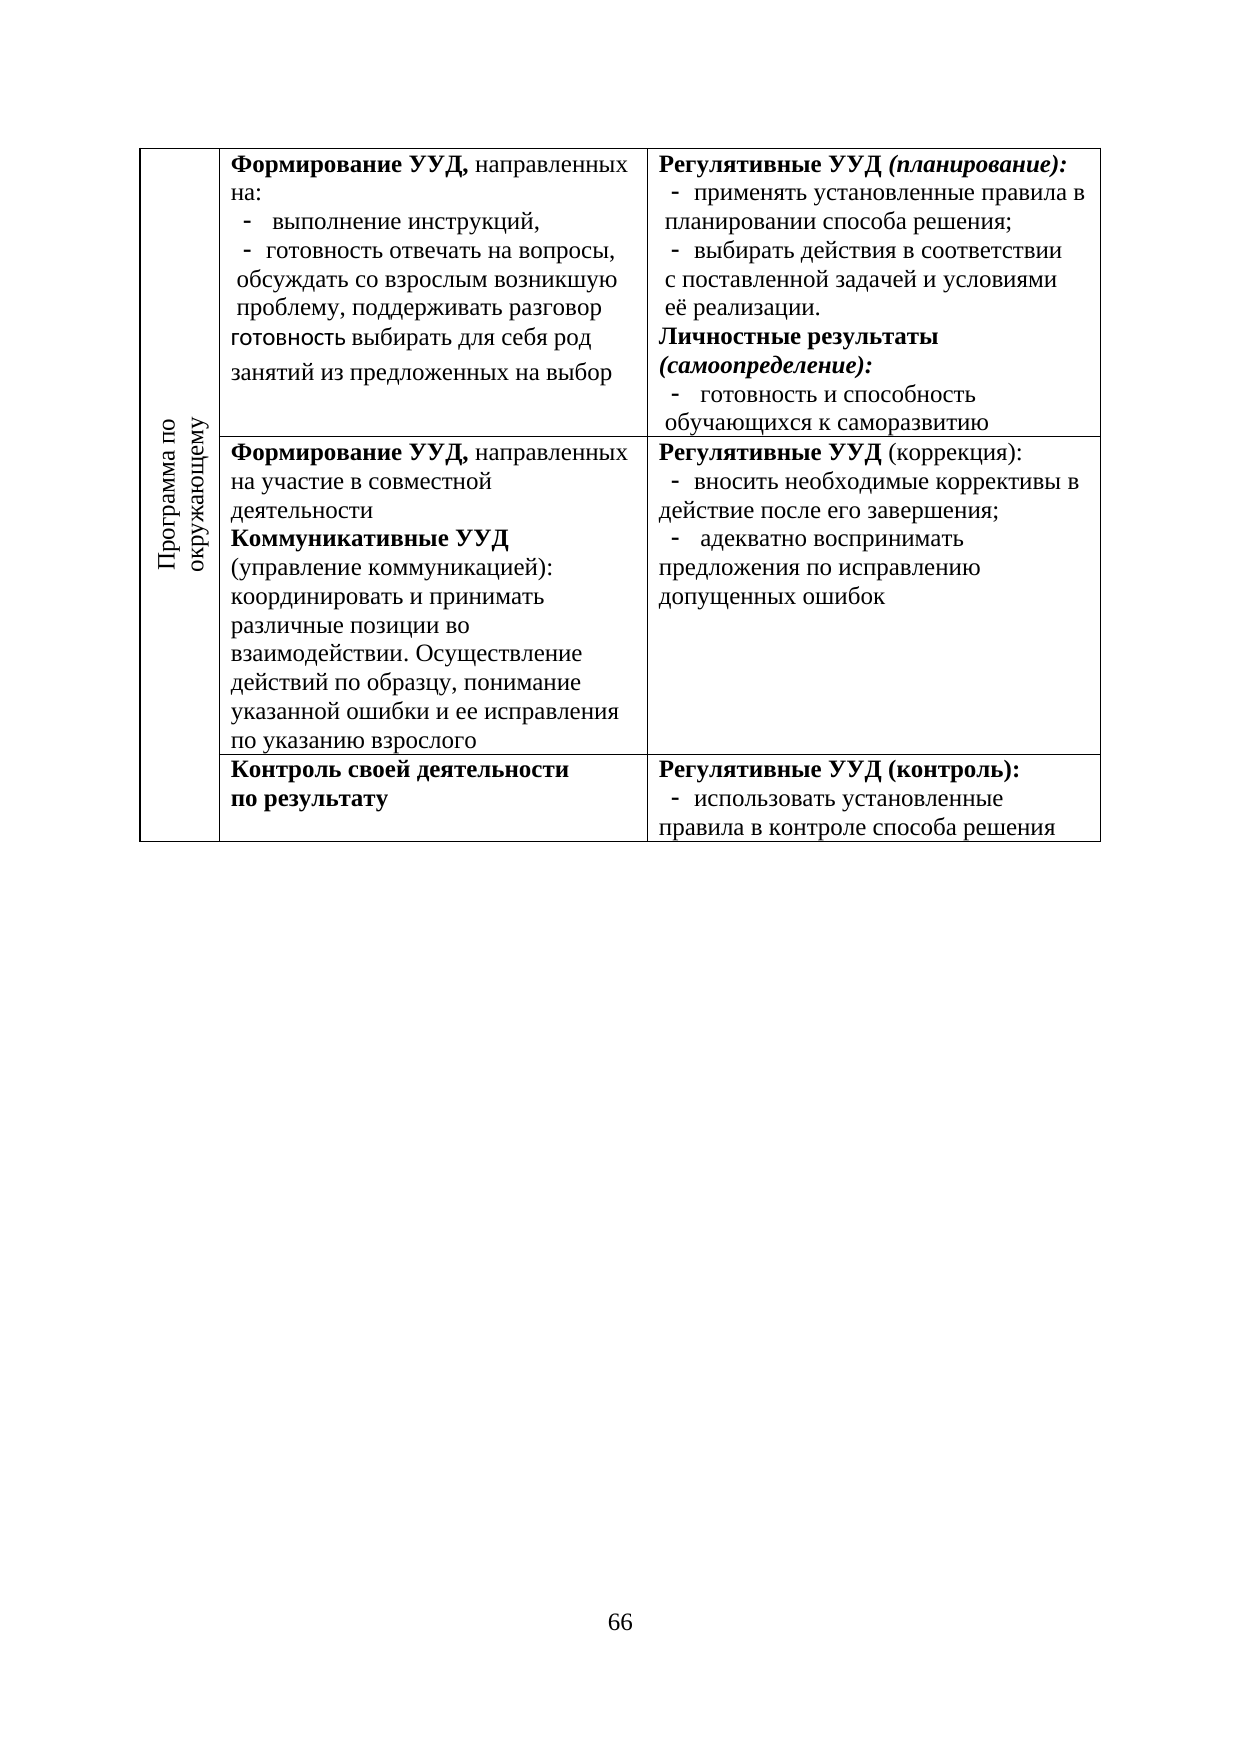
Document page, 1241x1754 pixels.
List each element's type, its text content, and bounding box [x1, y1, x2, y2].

table_cell Регулятивные УУД (коррекция): вносить необходимые коррективы в действие после его завершения; адекватно воспринимать предложения по исправлению допущенных ошибок [648, 437, 1100, 753]
table_cell Формирование УУД, направленных на участие в совместной деятельности Коммуникативные УУД (управление коммуникацией): координировать и принимать различные позиции во взаимодействии. Осуществление действий по образцу, понимание указанной ошибки и ее исправления по указанию взрослого [220, 437, 647, 753]
table_cell Регулятивные УУД (контроль): использовать установленные правила в контроле способа решения [648, 755, 1100, 841]
table_cell Формирование УУД, направленных на: выполнение инструкций, готовность отвечать на вопросы, обсуждать со взрослым возникшую проблему, поддерживать разговор готовность выбирать для себя род занятий из предложенных на выбор [220, 149, 647, 436]
table_cell Программа по окружающему миру [141, 149, 219, 841]
table_cell Регулятивные УУД (планирование): применять установленные правила в планировании способа решения; выбирать действия в соответствии с поставленной задачей и условиями её реализации. Личностные результаты (самоопределение): готовность и способность обучающихся к саморазвитию [648, 149, 1100, 436]
table_cell Контроль своей деятельности по результату [220, 755, 647, 841]
